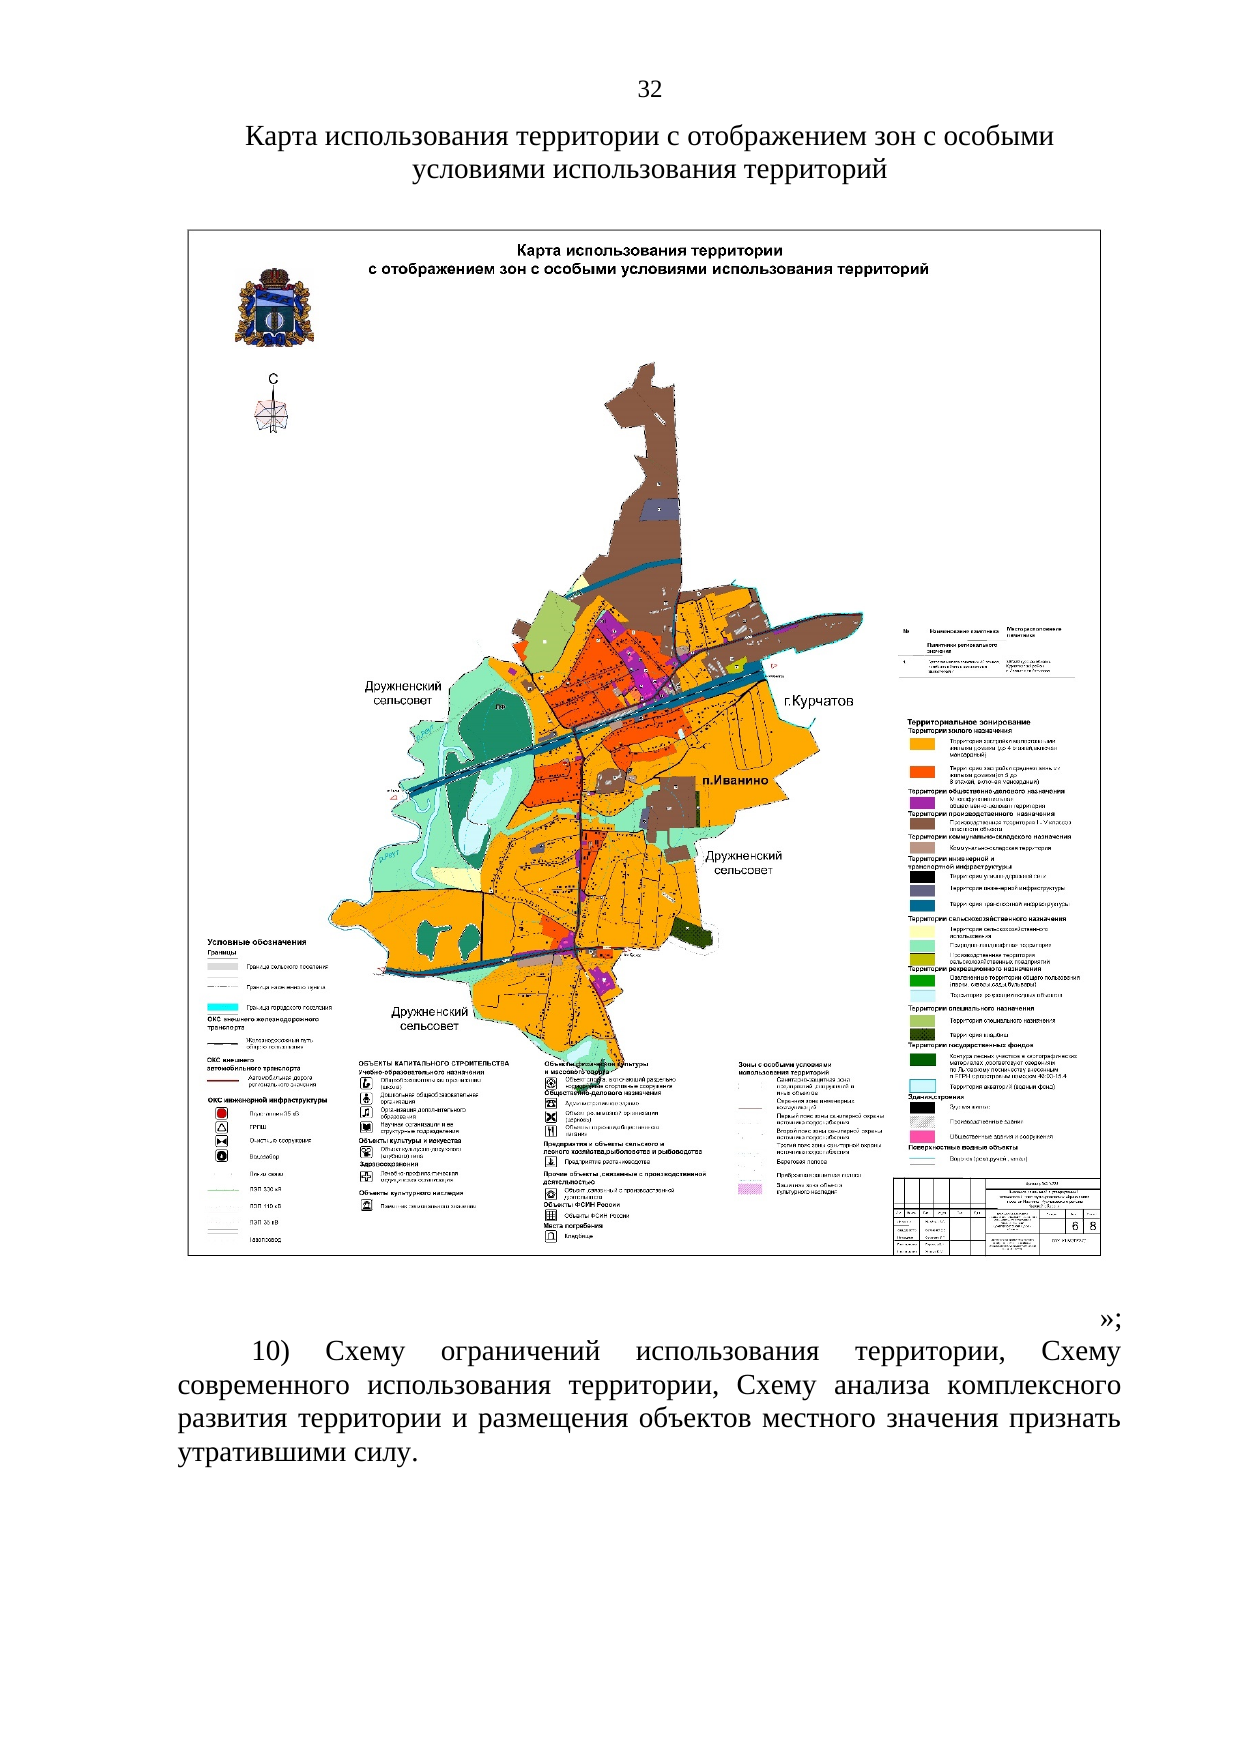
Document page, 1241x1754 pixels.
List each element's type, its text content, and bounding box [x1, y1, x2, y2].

text »; [177, 1300, 1122, 1333]
picture [177, 218, 1123, 1300]
text 10) Схему ограничений использования территории, Схему современного использования территории, Схему анализа комплексного развития территории и размещения объектов местного значения признать утратившими силу. [177, 1333, 1122, 1467]
text Карта использования территории с отображением зон с особыми условиями использования территорий [177, 118, 1122, 185]
